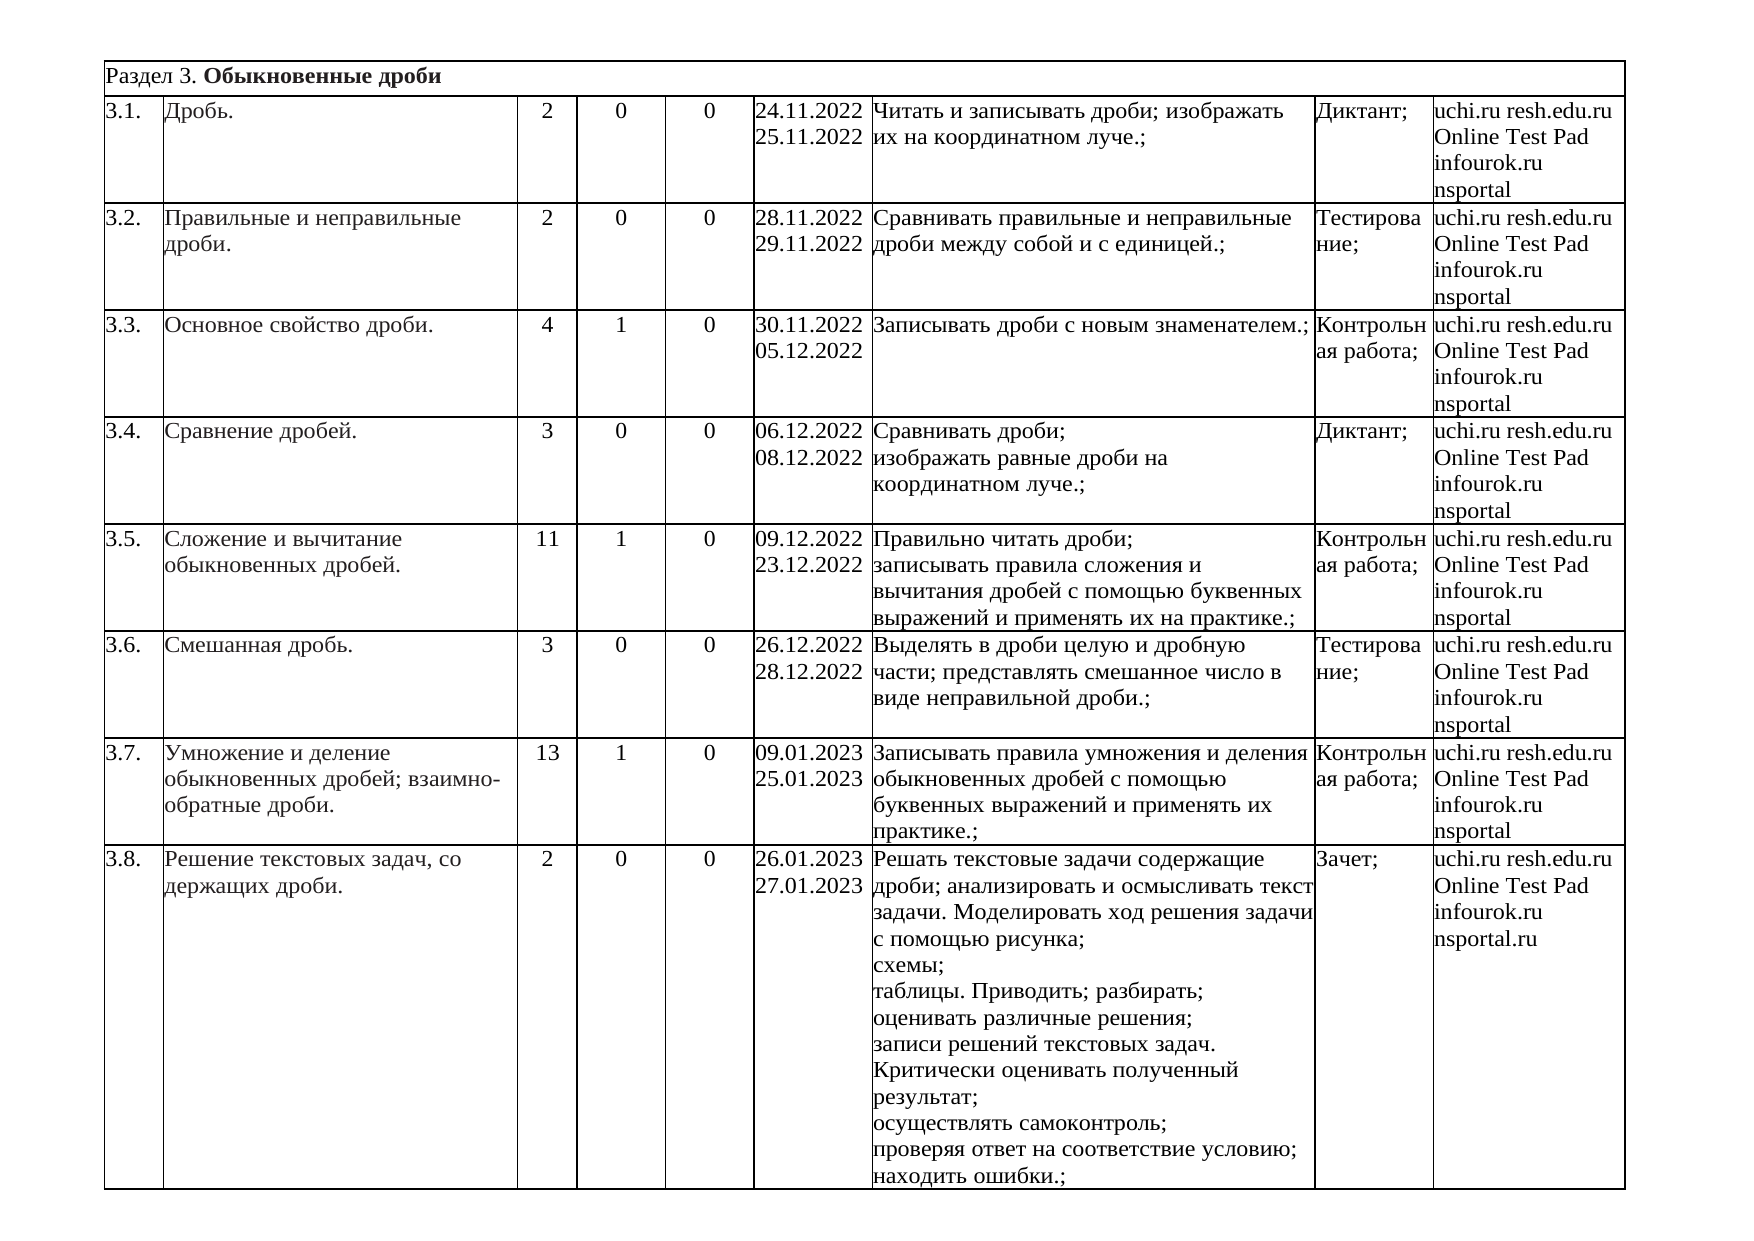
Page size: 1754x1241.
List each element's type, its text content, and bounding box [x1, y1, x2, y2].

table_cell Тестирование; [1316, 204, 1433, 309]
table_cell Раздел 3. Обыкновенные дроби [105, 62, 1624, 95]
table_cell uchi.ru resh.edu.ru Online Test Pad infourok.ru nsportal [1434, 418, 1624, 523]
table_cell 3.6. [105, 632, 163, 737]
table_cell Сравнение дробей. [164, 418, 517, 523]
table_cell Правильные и неправильные дроби. [164, 204, 517, 309]
table_cell 1 [578, 311, 665, 416]
table_cell Основное свойство дроби. [164, 311, 517, 416]
table_cell 0 [666, 204, 753, 309]
table_cell Сравнивать дроби; изображать равные дроби на координатном луче.; [873, 418, 1314, 523]
table_cell 3.7. [105, 739, 163, 844]
table_cell 1 [578, 525, 665, 630]
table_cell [1434, 97, 1624, 202]
table_cell Сравнивать правильные и неправильные дроби между собой и с единицей.; [873, 204, 1314, 309]
table_cell 0 [578, 846, 665, 1188]
table_cell Умножение и деление обыкновенных дробей; взаимно- обратные дроби. [164, 739, 517, 844]
table_cell Сложение и вычитание обыкновенных дробей. [164, 525, 517, 630]
table_cell Правильно читать дроби; записывать правила сложения и вычитания дробей с помощью буквенных выражений и применять их на практике.; [873, 525, 1314, 630]
table_cell uchi.ru resh.edu.ru Online Test Pad infourok.ru nsportal [1434, 311, 1624, 416]
table_cell 06.12.2022 08.12.2022 [755, 418, 872, 523]
table_cell 3.8. [105, 846, 163, 1188]
table_cell Записывать правила умножения и деления обыкновенных дробей с помощью буквенных выражений и применять их практике.; [873, 739, 1314, 844]
table_cell 0 [666, 632, 753, 737]
table_cell uchi.ru resh.edu.ru Online Test Pad infourok.ru nsportal [1434, 204, 1624, 309]
table_cell 3.2. [105, 204, 163, 309]
table_cell Решение текстовых задач, со держащих дроби. [164, 846, 517, 1188]
table_cell 0 [578, 632, 665, 737]
table_cell 0 [666, 418, 753, 523]
table_cell 26.12.2022 28.12.2022 [755, 632, 872, 737]
table_cell Выделять в дроби целую и дробную части; представлять смешанное число в виде неправильной дроби.; [873, 632, 1314, 737]
table_cell Зачет; [1316, 846, 1433, 1188]
table_cell Читать и записывать дроби; изображать их на координатном луче.; [873, 97, 1314, 202]
table_cell uchi.ru resh.edu.ru Online Test Pad infourok.ru nsportal [1434, 525, 1624, 630]
table_cell 09.12.2022 23.12.2022 [755, 525, 872, 630]
table_cell Диктант; [1316, 418, 1433, 523]
table_cell 4 [518, 311, 576, 416]
table_cell 26.01.2023 27.01.2023 [755, 846, 872, 1188]
table_cell Записывать дроби с новым знаменателем.; [873, 311, 1314, 416]
table_cell 0 [666, 525, 753, 630]
table_cell 0 [578, 204, 665, 309]
table_cell 0 [666, 739, 753, 844]
table_cell Смешанная дробь. [164, 632, 517, 737]
table_cell 24.11.2022 25.11.2022 [755, 97, 872, 202]
table_cell 3.3. [105, 311, 163, 416]
table_cell 28.11.2022 29.11.2022 [755, 204, 872, 309]
table_cell 11 [518, 525, 576, 630]
table_cell Тестирование; [1316, 632, 1433, 737]
table_cell 0 [666, 311, 753, 416]
table_cell 09.01.2023 25.01.2023 [755, 739, 872, 844]
table_cell 3 [518, 418, 576, 523]
table_cell Контрольная работа; [1316, 311, 1433, 416]
table_cell Диктант; [1316, 97, 1433, 202]
table_cell 13 [518, 739, 576, 844]
table_cell Дробь. [164, 97, 517, 202]
table_cell Контрольная работа; [1316, 739, 1433, 844]
table_cell Решать текстовые задачи содержащие дроби; анализировать и осмысливать текст задачи. Моделировать ход решения задачи с помощью рисунка; схемы; таблицы. Приводить; разбирать; оценивать различные решения; записи решений текстовых задач. Критически оценивать полученный результат; осуществлять самоконтроль; проверяя ответ на соответствие условию; находить ошибки.; [873, 846, 1314, 1188]
table_cell uchi.ru resh.edu.ru Online Test Pad infourok.ru nsportal [1434, 739, 1624, 844]
table_cell 3.4. [105, 418, 163, 523]
table_cell 3.1. [105, 97, 163, 202]
table_cell 2 [518, 97, 576, 202]
table_cell 3 [518, 632, 576, 737]
table_cell 0 [666, 846, 753, 1188]
table_cell 2 [518, 846, 576, 1188]
table_cell 0 [578, 418, 665, 523]
table_cell Контрольная работа; [1316, 525, 1433, 630]
table_cell 0 [666, 97, 753, 202]
table_cell 1 [578, 739, 665, 844]
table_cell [1434, 846, 1624, 1188]
table_cell 0 [578, 97, 665, 202]
table_cell 3.5. [105, 525, 163, 630]
table_cell 30.11.2022 05.12.2022 [755, 311, 872, 416]
table_cell uchi.ru resh.edu.ru Online Test Pad infourok.ru nsportal [1434, 632, 1624, 737]
table_cell 2 [518, 204, 576, 309]
